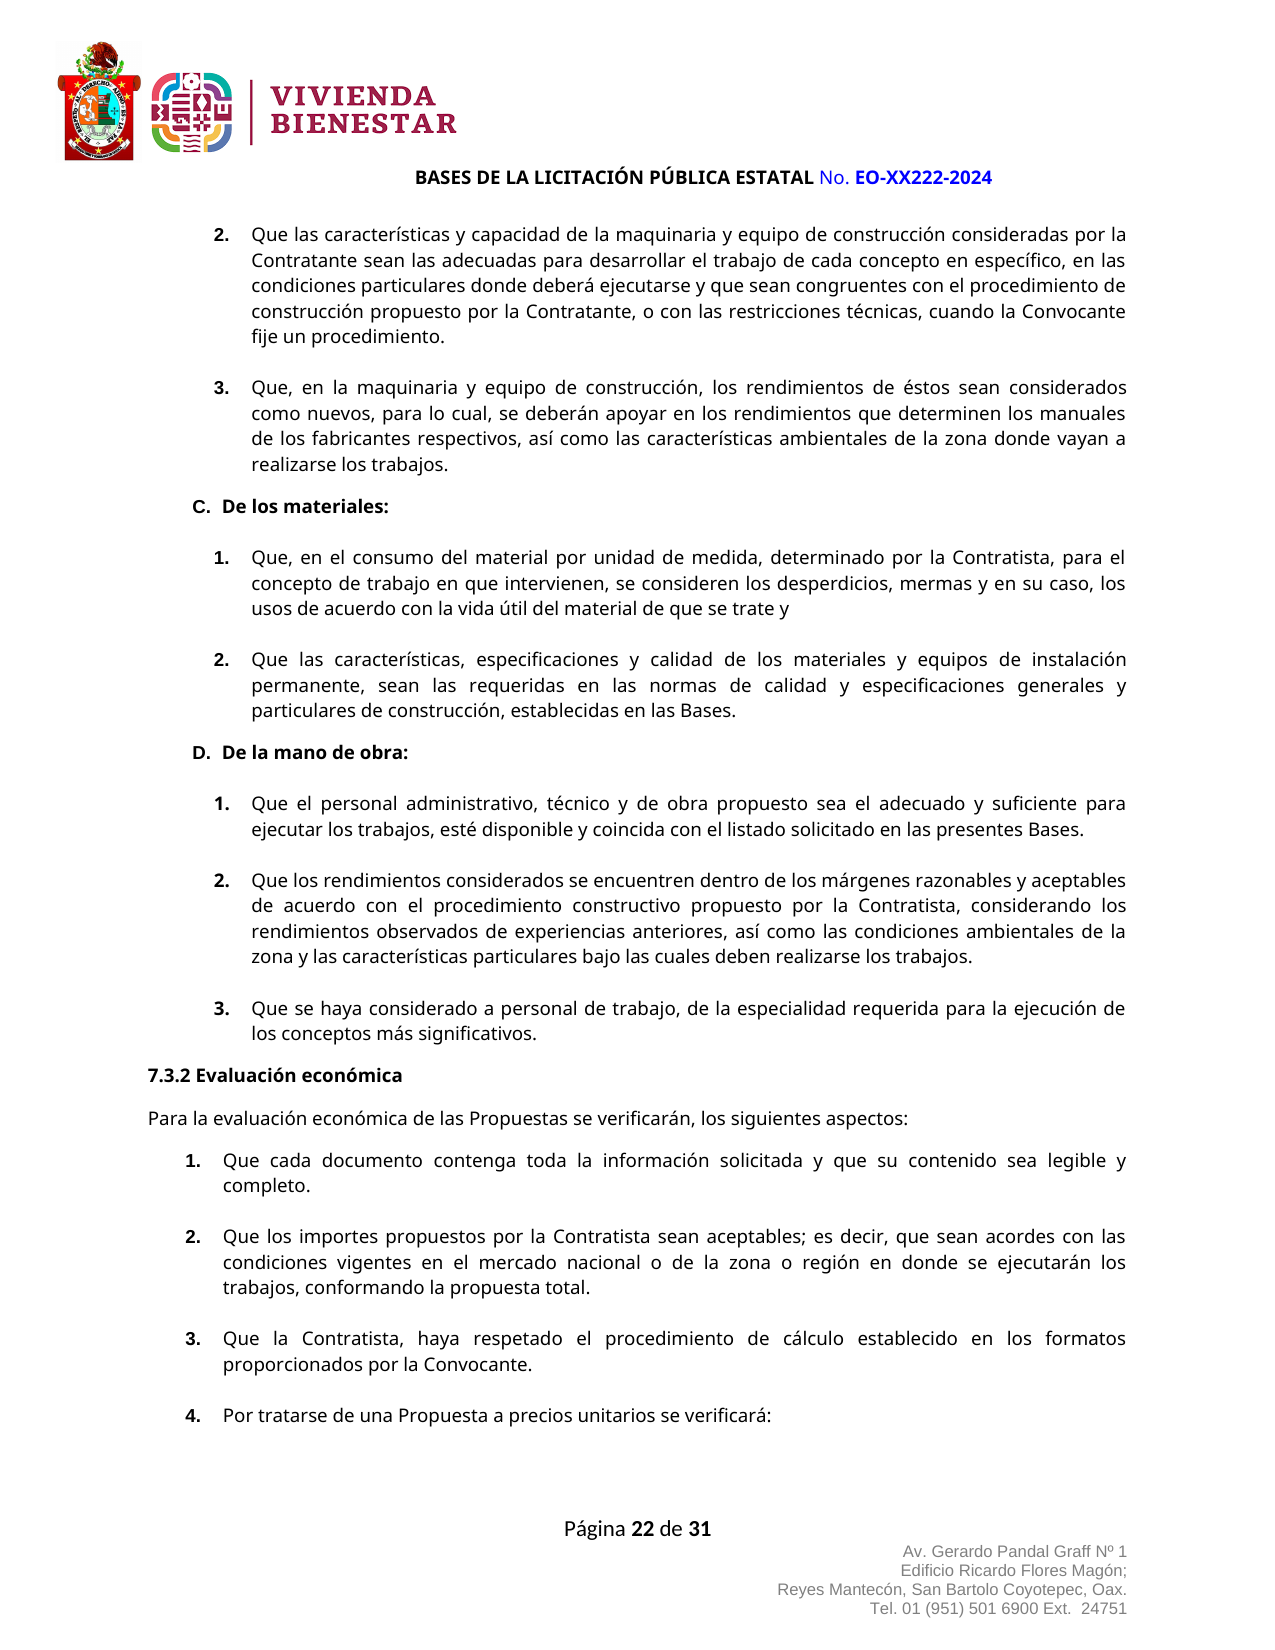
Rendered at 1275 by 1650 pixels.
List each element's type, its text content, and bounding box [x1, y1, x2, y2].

list Por tratarse de una Propuesta a precios unitarios se verificará: [185, 1402, 1127, 1428]
list Que cada documento contenga toda la información solicitada y que su contenido sea legible y completo. [185, 1147, 1127, 1198]
list De los materiales: [192, 493, 1127, 519]
list Que se haya considerado a personal de trabajo, de la especialidad requerida para la ejecución de los conceptos más significativos. [214, 995, 1127, 1046]
picture [55, 41, 143, 163]
list Que, en el consumo del material por unidad de medida, determinado por la Contratista, para el concepto de trabajo en que intervienen, se consideren los desperdicios, mermas y en su caso, los usos de acuerdo con la vida útil del material de que se trate y [214, 544, 1127, 621]
list Que las características, especificaciones y calidad de los materiales y equipos de instalación permanente, sean las requeridas en las normas de calidad y especificaciones generales y particulares de construcción, establecidas en las Bases. [214, 646, 1127, 723]
list Que el personal administrativo, técnico y de obra propuesto sea el adecuado y suficiente para ejecutar los trabajos, esté disponible y coincida con el listado solicitado en las presentes Bases. [214, 791, 1127, 842]
list Que los rendimientos considerados se encuentren dentro de los márgenes razonables y aceptables de acuerdo con el procedimiento constructivo propuesto por la Contratista, considerando los rendimientos observados de experiencias anteriores, así como las condiciones ambientales de la zona y las características particulares bajo las cuales deben realizarse los trabajos. [214, 867, 1127, 969]
list De la mano de obra: [192, 740, 1127, 765]
list Que las características y capacidad de la maquinaria y equipo de construcción consideradas por la Contratante sean las adecuadas para desarrollar el trabajo de cada concepto en específico, en las condiciones particulares donde deberá ejecutarse y que sean congruentes con el procedimiento de construcción propuesto por la Contratante, o con las restricciones técnicas, cuando la Convocante fije un procedimiento. [214, 221, 1127, 349]
list Que, en la maquinaria y equipo de construcción, los rendimientos de éstos sean considerados como nuevos, para lo cual, se deberán apoyar en los rendimientos que determinen los manuales de los fabricantes respectivos, así como las características ambientales de la zona donde vayan a realizarse los trabajos. [214, 374, 1127, 477]
text Para la evaluación económica de las Propuestas se verificarán, los siguientes aspectos: [148, 1105, 1127, 1130]
text 7.3.2 Evaluación económica [148, 1063, 1127, 1088]
list Que la Contratista, haya respetado el procedimiento de cálculo establecido en los formatos proporcionados por la Convocante. [185, 1326, 1127, 1377]
list Que los importes propuestos por la Contratista sean aceptables; es decir, que sean acordes con las condiciones vigentes en el mercado nacional o de la zona o región en donde se ejecutarán los trabajos, conformando la propuesta total. [185, 1223, 1127, 1300]
picture [147, 64, 473, 161]
